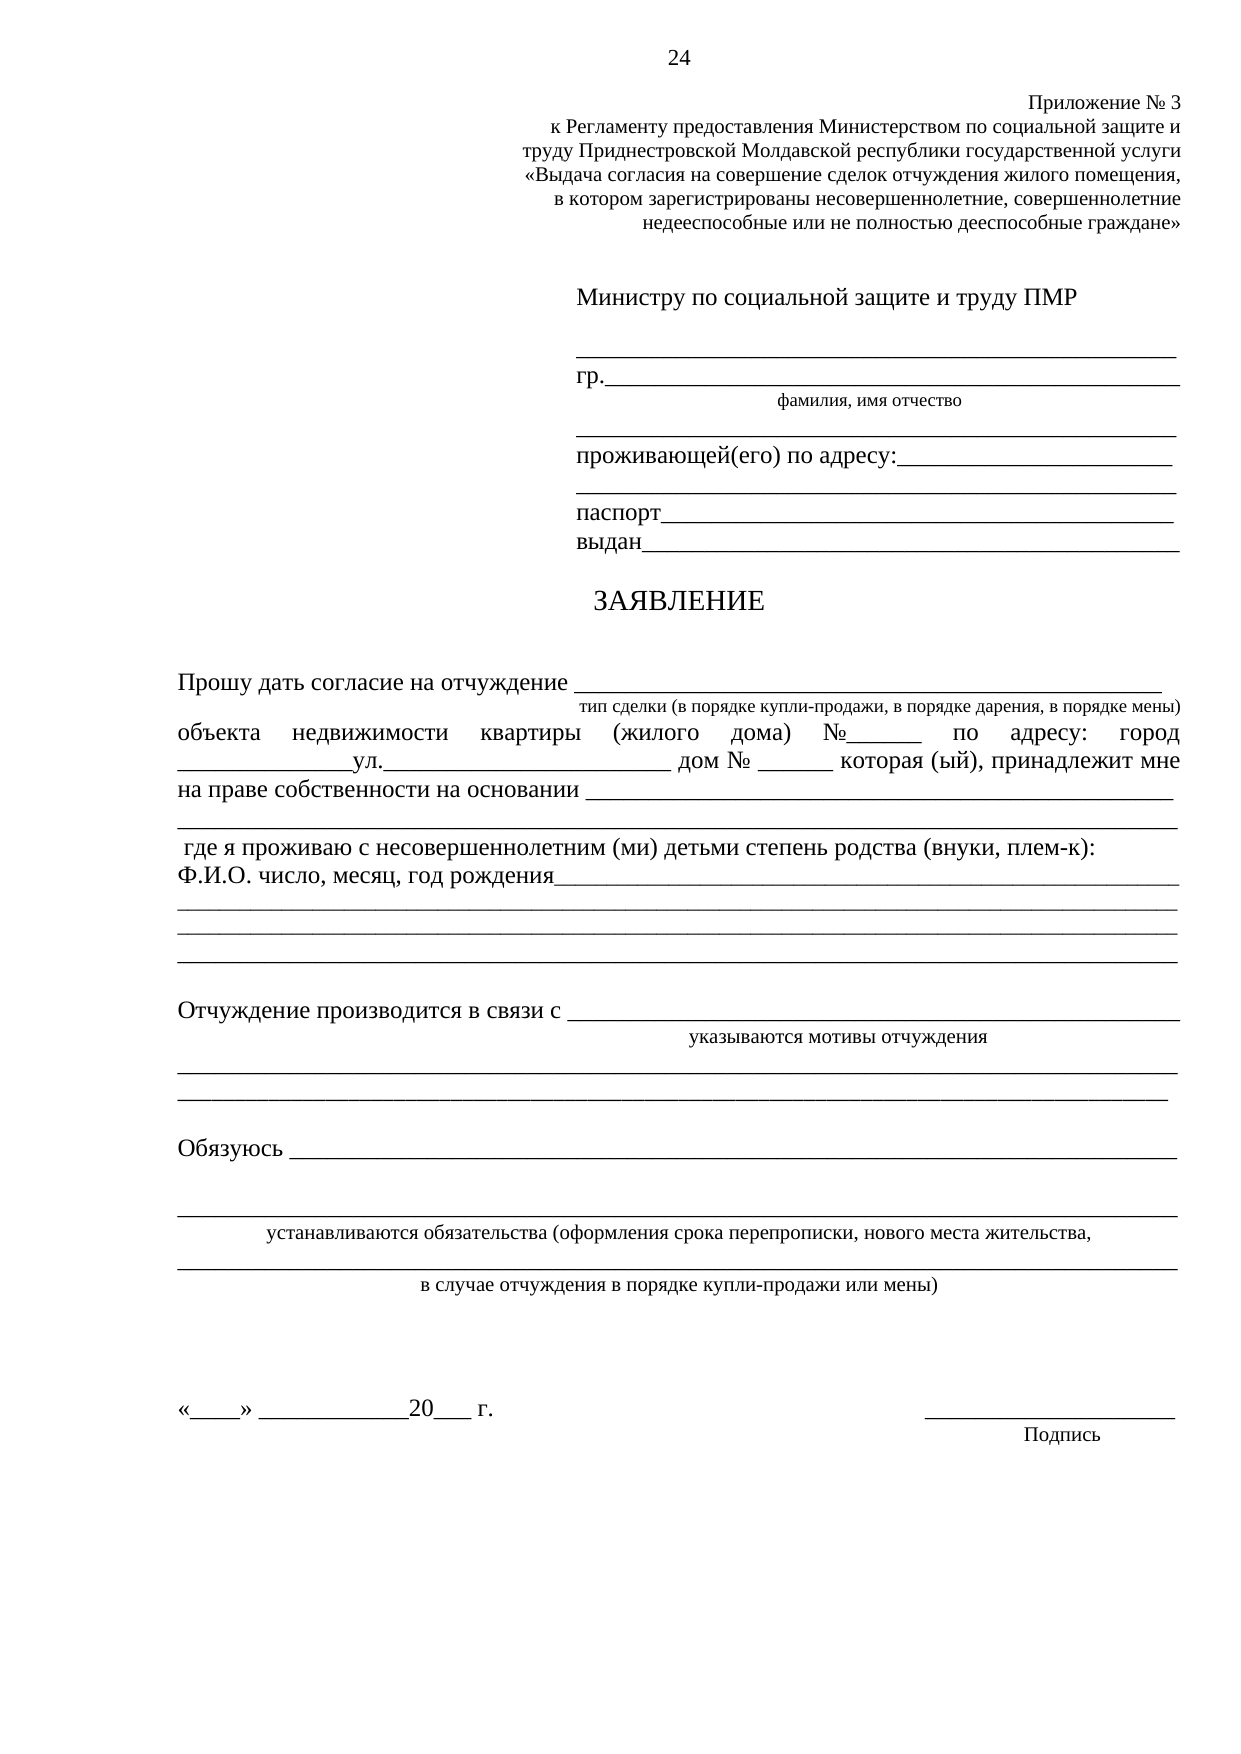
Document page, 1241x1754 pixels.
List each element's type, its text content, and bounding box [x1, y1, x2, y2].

text ________________________________________________________________________________ [177, 937, 1181, 966]
text ЗАЯВЛЕНИЕ [177, 583, 1181, 617]
text Приложение № 3 [177, 90, 1181, 114]
text в случае отчуждения в порядке купли-продажи или мены) [177, 1272, 1181, 1296]
text ________________________________________________ [576, 411, 1181, 440]
text труду Приднестровской Молдавской республики государственной услуги [177, 138, 1181, 162]
text «Выдача согласия на совершение сделок отчуждения жилого помещения, [177, 162, 1181, 186]
text где я проживаю с несовершеннолетним (ми) детьми степень родства (внуки, плем-к): [177, 832, 1181, 861]
text к Регламенту предоставления Министерством по социальной защите и [177, 114, 1181, 138]
text ________________________________________________________________________________________________ [177, 889, 1181, 913]
text ________________________________________________________________________________ [177, 1244, 1181, 1272]
text паспорт_________________________________________ [576, 497, 1181, 526]
text объекта недвижимости квартиры (жилого дома) №______ по адресу: город ______________ул._______________________ дом № ______ которая (ый), принадлежит мне на праве собственности на основании _______________________________________________ [177, 717, 1181, 803]
text выдан___________________________________________ [576, 526, 1181, 555]
text в котором зарегистрированы несовершеннолетние, совершеннолетние [177, 186, 1181, 210]
text тип сделки (в порядке купли-продажи, в порядке дарения, в порядке мены) [177, 695, 1181, 717]
text проживающей(его) по адресу:______________________ [576, 440, 1181, 468]
text ________________________________________________________________________________ [177, 803, 1181, 832]
text ________________________________________________________________________________________________ [177, 913, 1181, 937]
text Министру по социальной защите и труду ПМР [576, 282, 1181, 311]
text Отчуждение производится в связи с _________________________________________________ [177, 995, 1181, 1024]
text ________________________________________________ [576, 332, 1181, 361]
text «____» ____________20___ г. ____________________ [177, 1393, 1181, 1421]
text устанавливаются обязательства (оформления срока перепрописки, нового места жительства, [177, 1219, 1181, 1244]
text ________________________________________________________________________________ [177, 1048, 1181, 1077]
text ________________________________________________ [576, 468, 1181, 497]
text указываются мотивы отчуждения [177, 1024, 1181, 1048]
text Обязуюсь _______________________________________________________________________ [177, 1133, 1181, 1162]
text Прошу дать согласие на отчуждение _______________________________________________ [177, 667, 1181, 695]
text Ф.И.О. число, месяц, год рождения____________________________________________________________ [177, 861, 1181, 889]
text гр.______________________________________________ [576, 361, 1181, 389]
text недееспособные или не полностью дееспособные граждане» [177, 210, 1181, 234]
text фамилия, имя отчество [576, 389, 1181, 411]
text _______________________________________________________________________________________ [177, 1077, 1181, 1104]
text Подпись [177, 1421, 1181, 1446]
text ________________________________________________________________________________ [177, 1191, 1181, 1219]
